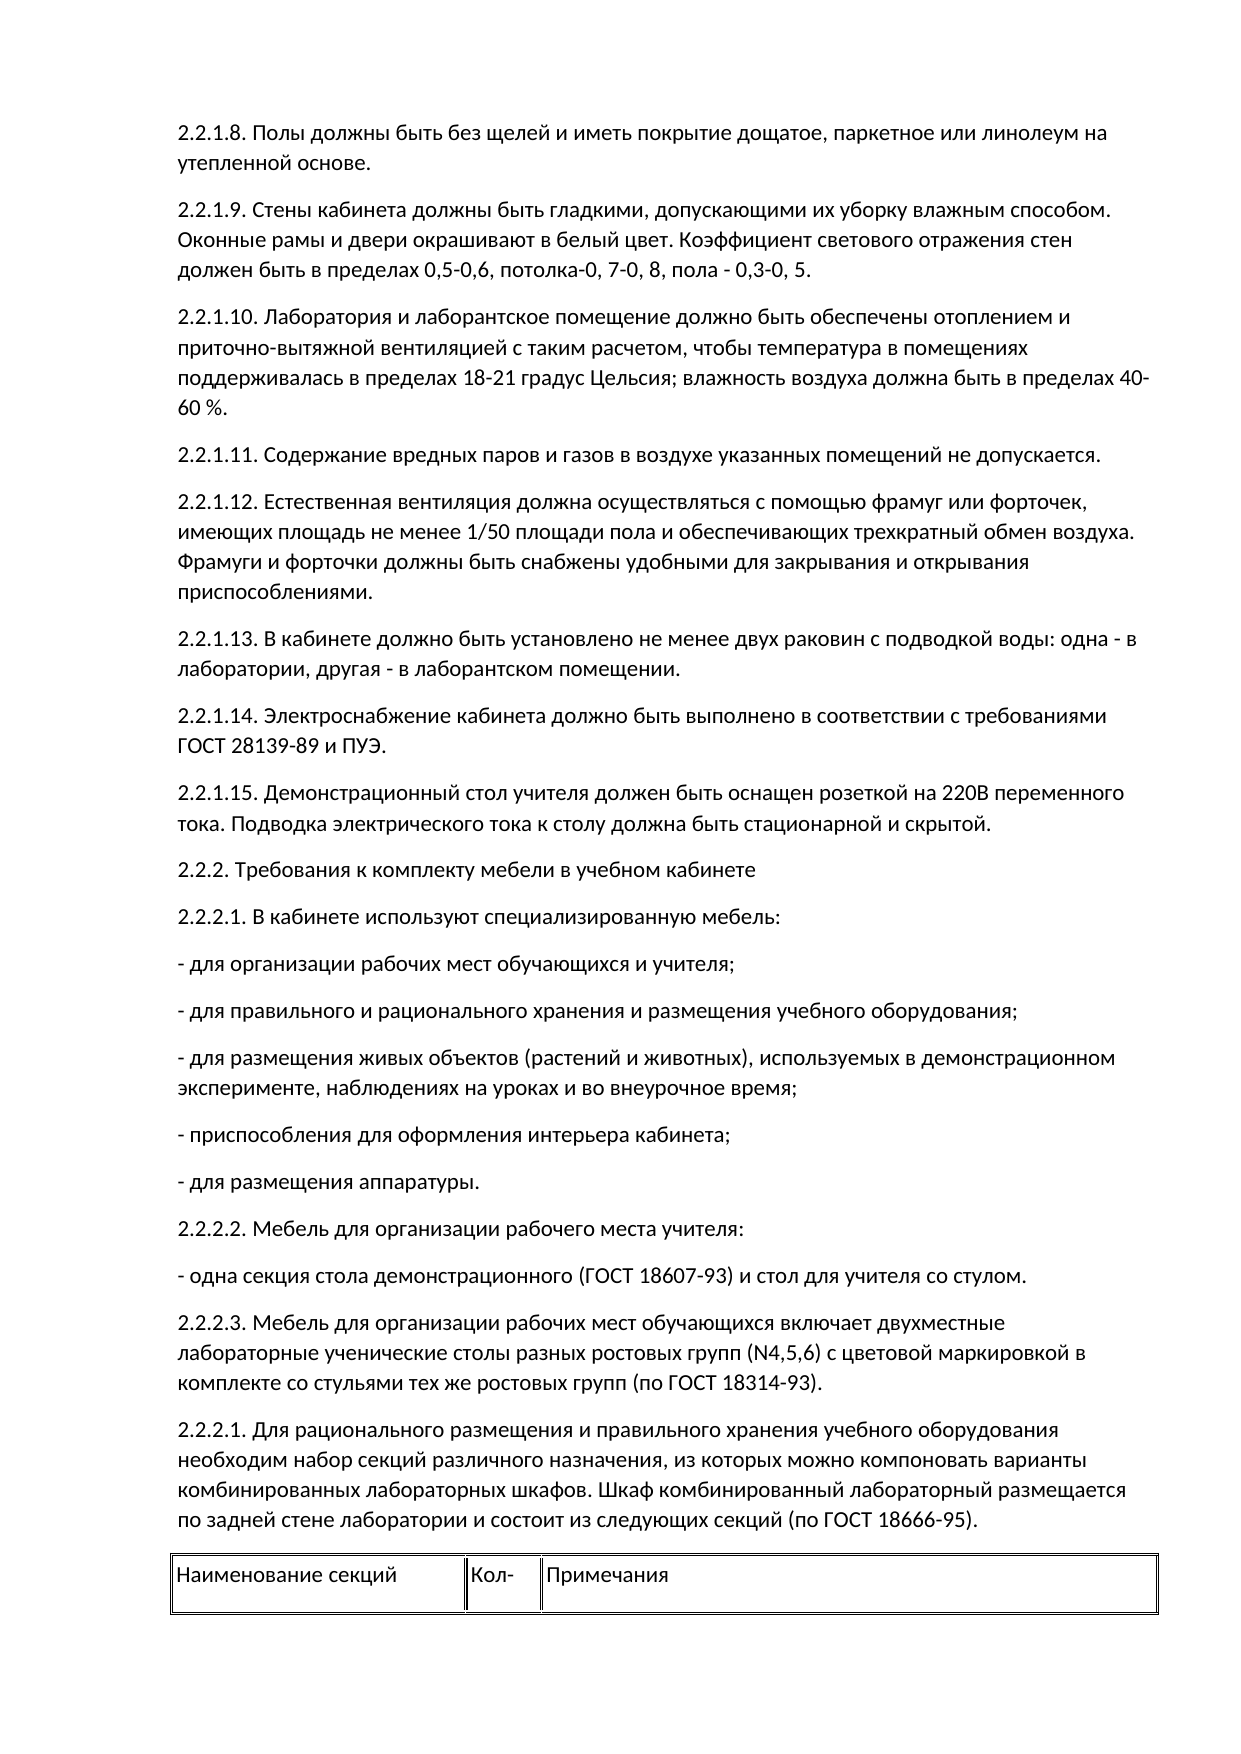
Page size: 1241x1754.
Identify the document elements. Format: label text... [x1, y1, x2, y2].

text 2.2.1.15. Демонстрационный стол учителя должен быть оснащен розеткой на 220В переменного тока. Подводка электрического тока к столу должна быть стационарной и скрытой. [177, 778, 1152, 837]
text - для правильного и рационального хранения и размещения учебного оборудования; [177, 996, 1152, 1024]
text 2.2.1.13. В кабинете должно быть установлено не менее двух раковин с подводкой воды: одна - в лаборатории, другая - в лаборантском помещении. [177, 624, 1152, 683]
text 2.2.2.1. В кабинете используют специализированную мебель: [177, 902, 1152, 931]
text 2.2.2.2. Мебель для организации рабочего места учителя: [177, 1214, 1152, 1242]
text 2.2.1.14. Электроснабжение кабинета должно быть выполнено в соответствии с требованиями ГОСТ 28139-89 и ПУЭ. [177, 701, 1152, 760]
text 2.2.1.11. Содержание вредных паров и газов в воздухе указанных помещений не допускается. [177, 440, 1152, 468]
text - приспособления для оформления интерьера кабинета; [177, 1120, 1152, 1148]
text 2.2.1.12. Естественная вентиляция должна осуществляться с помощью фрамуг или форточек, имеющих площадь не менее 1/50 площади пола и обеспечивающих трехкратный обмен воздуха. Фрамуги и форточки должны быть снабжены удобными для закрывания и открывания приспособлениями. [177, 487, 1152, 606]
text 2.2.2. Требования к комплекту мебели в учебном кабинете [177, 856, 1152, 884]
text 2.2.2.1. Для рационального размещения и правильного хранения учебного оборудования необходим набор секций различного назначения, из которых можно компоновать варианты комбинированных лабораторных шкафов. Шкаф комбинированный лабораторный размещается по задней стене лаборатории и состоит из следующих секций (по ГОСТ 18666-95). [177, 1415, 1152, 1534]
text - одна секция стола демонстрационного (ГОСТ 18607-93) и стол для учителя со стулом. [177, 1261, 1152, 1289]
text - для организации рабочих мест обучающихся и учителя; [177, 949, 1152, 977]
text 2.2.2.3. Мебель для организации рабочих мест обучающихся включает двухместные лабораторные ученические столы разных ростовых групп (N4,5,6) с цветовой маркировкой в комплекте со стульями тех же ростовых групп (по ГОСТ 18314-93). [177, 1308, 1152, 1396]
text 2.2.1.10. Лаборатория и лаборантское помещение должно быть обеспечены отоплением и приточно-вытяжной вентиляцией с таким расчетом, чтобы температура в помещениях поддерживалась в пределах 18-21 градус Цельсия; влажность воздуха должна быть в пределах 40-60 %. [177, 302, 1152, 421]
text - для размещения живых объектов (растений и животных), используемых в демонстрационном эксперименте, наблюдениях на уроках и во внеурочное время; [177, 1043, 1152, 1101]
text - для размещения аппаратуры. [177, 1167, 1152, 1195]
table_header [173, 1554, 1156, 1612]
text 2.2.1.9. Стены кабинета должны быть гладкими, допускающими их уборку влажным способом. Оконные рамы и двери окрашивают в белый цвет. Коэффициент светового отражения стен должен быть в пределах 0,5-0,6, потолка-0, 7-0, 8, пола - 0,3-0, 5. [177, 195, 1152, 284]
text 2.2.1.8. Полы должны быть без щелей и иметь покрытие дощатое, паркетное или линолеум на утепленной основе. [177, 118, 1152, 176]
